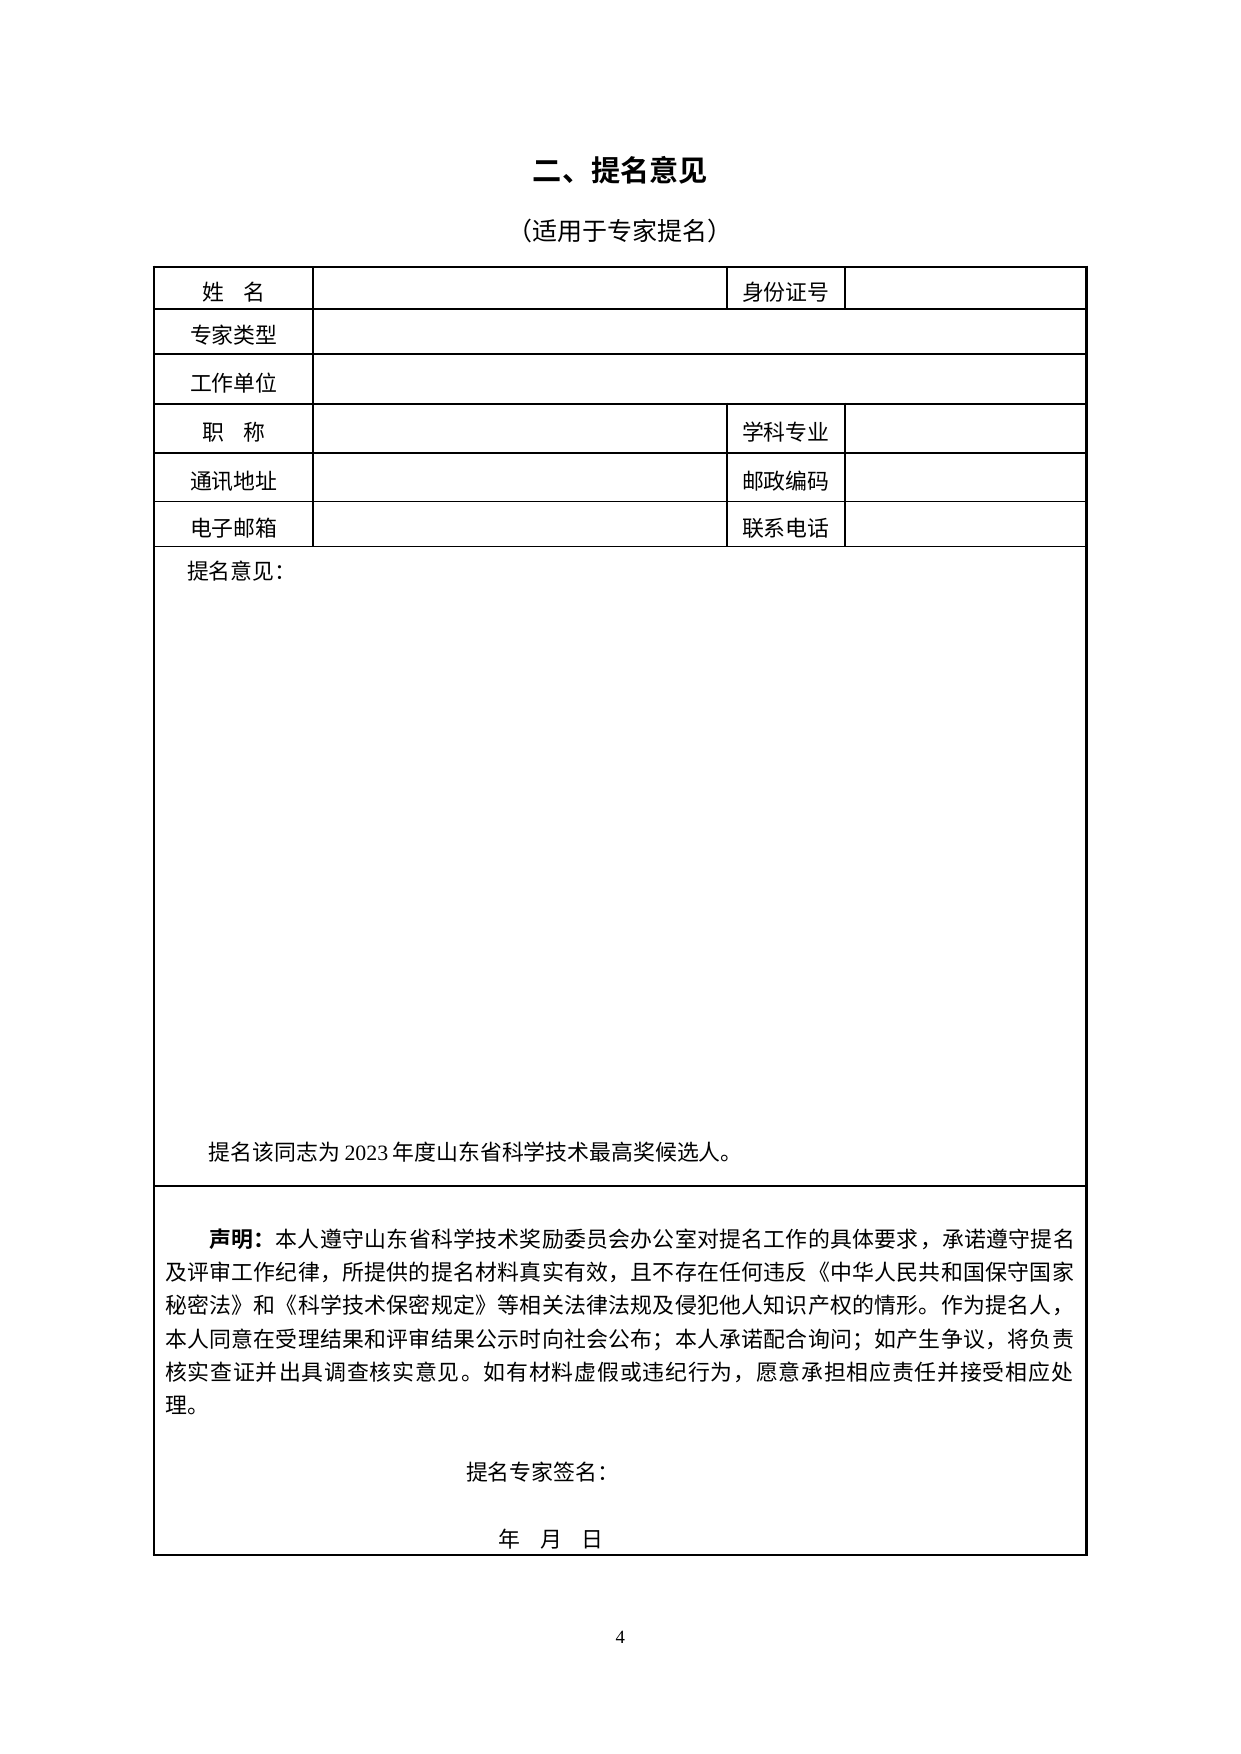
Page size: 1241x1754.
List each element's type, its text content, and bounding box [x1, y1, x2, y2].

table_cell 专家类型 [155, 310, 312, 353]
table_cell 电子邮箱 [155, 502, 312, 546]
table_cell [846, 405, 1085, 452]
table_cell 学科专业 [728, 405, 844, 452]
table_cell [314, 405, 726, 452]
table_cell [314, 310, 1085, 353]
table_cell 提名意见： [155, 547, 1085, 587]
table_cell 通讯地址 [155, 454, 312, 501]
table_cell [314, 502, 726, 546]
table_cell [314, 454, 726, 501]
table_cell 声明：本人遵守山东省科学技术奖励委员会办公室对提名工作的具体要求，承诺遵守提名及评审工作纪律，所提供的提名材料真实有效，且不存在任何违反《中华人民共和国保守国家秘密法》和《科学技术保密规定》等相关法律法规及侵犯他人知识产权的情形。作为提名人，本人同意在受理结果和评审结果公示时向社会公布；本人承诺配合询问；如产生争议，将负责核实查证并出具调查核实意见。如有材料虚假或违纪行为，愿意承担相应责任并接受相应处理。 提名专家签名： 年 月 日 [155, 1187, 1085, 1554]
table_header 身份证号 [728, 268, 844, 308]
table_header [314, 268, 726, 308]
table_cell 邮政编码 [728, 454, 844, 501]
table_header [846, 268, 1085, 308]
table_cell [314, 355, 1085, 402]
table_cell 职 称 [155, 405, 312, 452]
table_header 姓 名 [155, 268, 312, 308]
text 二、提名意见 [165, 148, 1075, 190]
table_cell 联系电话 [728, 502, 844, 546]
table_cell 提名该同志为2023年度山东省科学技术最高奖候选人。 [155, 588, 1085, 1185]
table_cell [846, 502, 1085, 546]
table_cell [846, 454, 1085, 501]
text （适用于专家提名） [165, 211, 1075, 247]
table_cell 工作单位 [155, 355, 312, 402]
